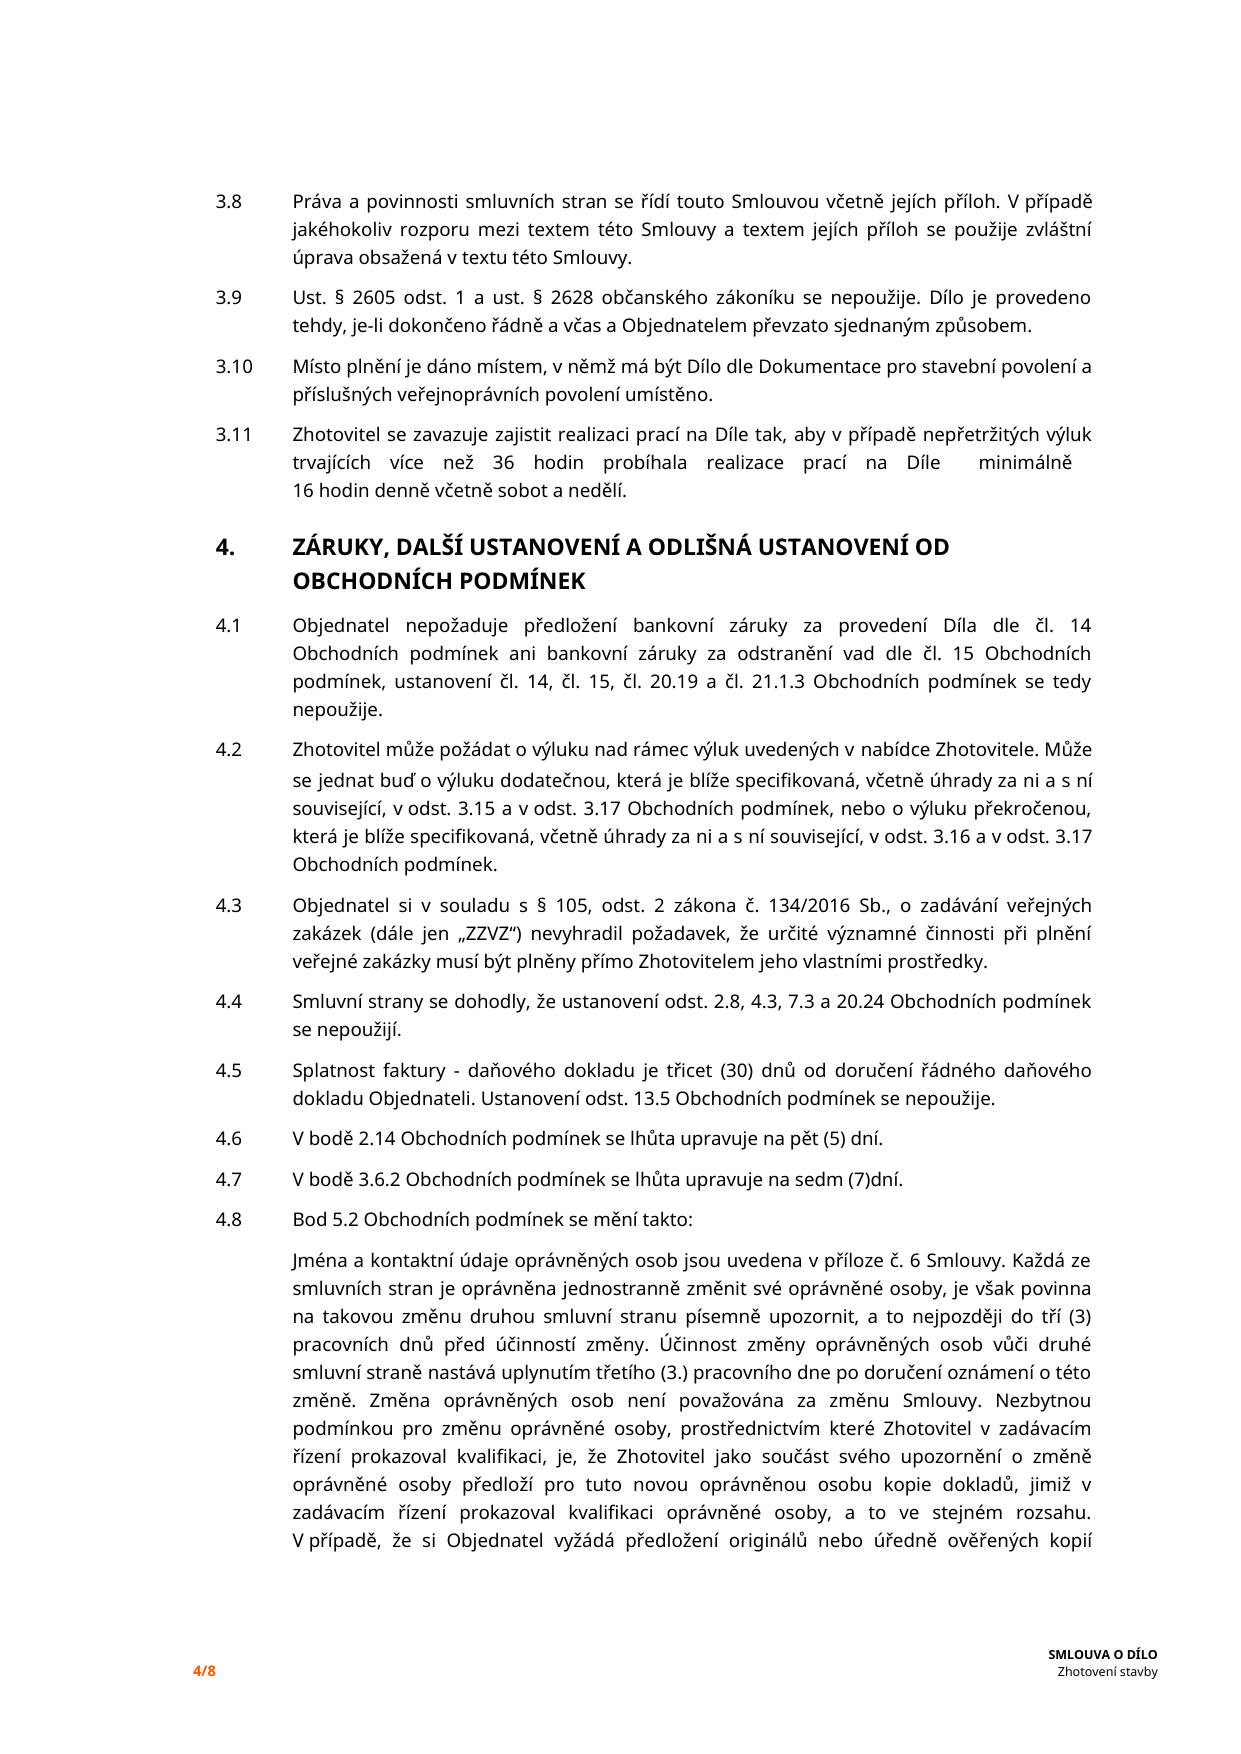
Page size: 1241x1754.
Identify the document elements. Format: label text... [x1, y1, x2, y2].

text Práva a povinnosti smluvních stran se řídí touto Smlouvou včetně jejích příloh. V případě jakéhokoliv rozporu mezi textem této Smlouvy a textem jejích příloh se použije zvláštní úprava obsažená v textu této Smlouvy. [216, 188, 1093, 269]
text Objednatel si v souladu s § 105, odst. 2 zákona č. 134/2016 Sb., o zadávání veřejných zakázek (dále jen „ZZVZ“) nevyhradil požadavek, že určité významné činnosti při plnění veřejné zakázky musí být plněny přímo Zhotovitelem jeho vlastními prostředky. [216, 892, 1093, 973]
text Objednatel nepožaduje předložení bankovní záruky za provedení Díla dle čl. 14 Obchodních podmínek ani bankovní záruky za odstranění vad dle čl. 15 Obchodních podmínek, ustanovení čl. 14, čl. 15, čl. 20.19 a čl. 21.1.3 Obchodních podmínek se tedy nepoužije. [216, 612, 1093, 722]
text V bodě 3.6.2 Obchodních podmínek se lhůta upravuje na sedm (7)dní. [216, 1166, 1093, 1192]
text Splatnost faktury - daňového dokladu je třicet (30) dnů od doručení řádného daňového dokladu Objednateli. Ustanovení odst. 13.5 Obchodních podmínek se nepoužije. [216, 1057, 1093, 1111]
text Smluvní strany se dohodly, že ustanovení odst. 2.8, 4.3, 7.3 a 20.24 Obchodních podmínek se nepoužijí. [216, 988, 1093, 1042]
text ZÁRUKY, DALŠÍ USTANOVENÍ A ODLIŠNÁ USTANOVENÍ OD OBCHODNÍCH PODMÍNEK [216, 531, 1093, 596]
text Zhotovitel se zavazuje zajistit realizaci prací na Díle tak, aby v případě nepřetržitých výluk trvajících více než 36 hodin probíhala realizace prací na Díle minimálně 16 hodin denně včetně sobot a nedělí. [216, 422, 1093, 503]
text Ust. § 2605 odst. 1 a ust. § 2628 občanského zákoníku se nepoužije. Dílo je provedeno tehdy, je-li dokončeno řádně a včas a Objednatelem převzato sjednaným způsobem. [216, 284, 1093, 338]
text V bodě 2.14 Obchodních podmínek se lhůta upravuje na pět (5) dní. [216, 1126, 1093, 1151]
text Bod 5.2 Obchodních podmínek se mění takto: [216, 1207, 1093, 1232]
text Zhotovitel může požádat o výluku nad rámec výluk uvedených v nabídce Zhotovitele. Může se jednat buď o výluku dodatečnou, která je blíže specifikovaná, včetně úhrady za ni a s ní související, v odst. 3.15 a v odst. 3.17 Obchodních podmínek, nebo o výluku překročenou, která je blíže specifikovaná, včetně úhrady za ni a s ní související, v odst. 3.16 a v odst. 3.17 Obchodních podmínek. [216, 737, 1093, 877]
text Místo plnění je dáno místem, v němž má být Dílo dle Dokumentace pro stavební povolení a příslušných veřejnoprávních povolení umístěno. [216, 353, 1093, 407]
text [292, 1247, 1093, 1553]
